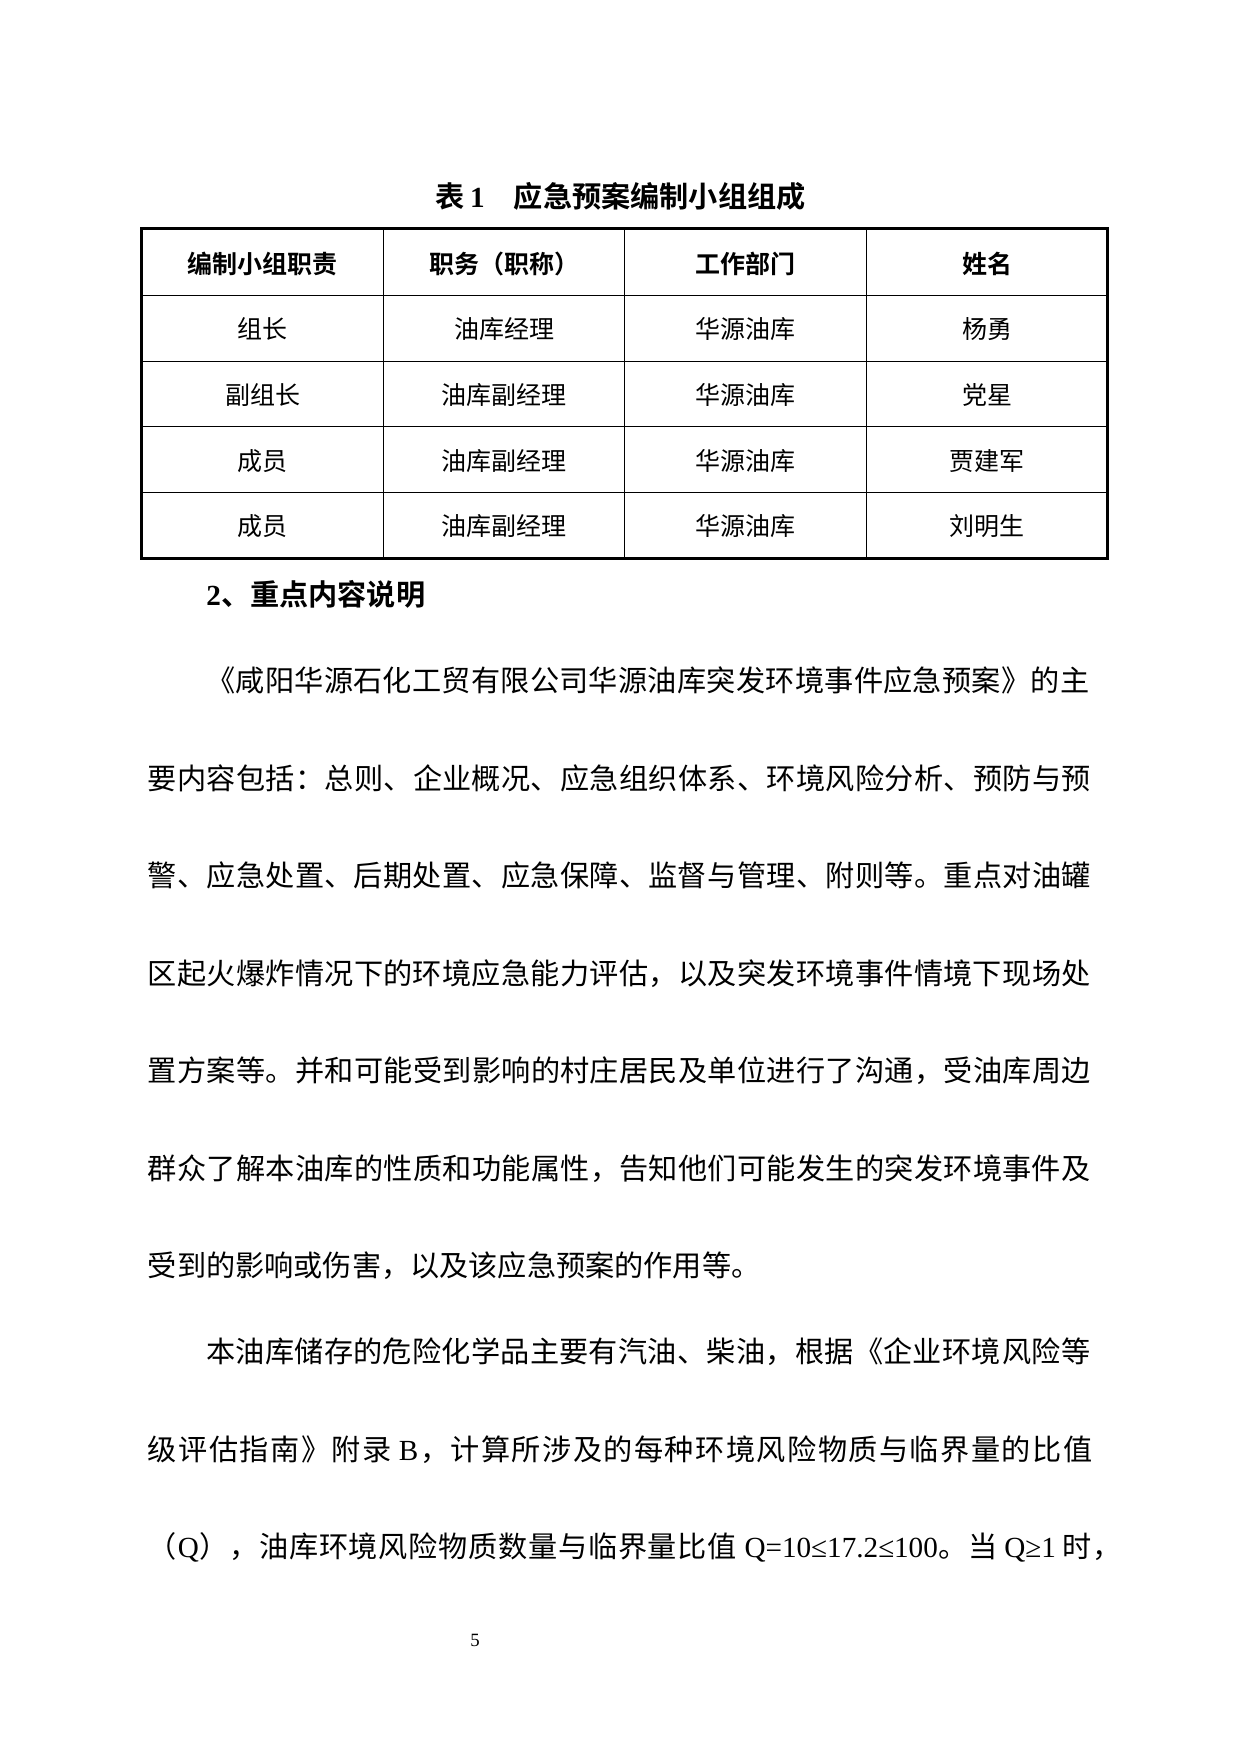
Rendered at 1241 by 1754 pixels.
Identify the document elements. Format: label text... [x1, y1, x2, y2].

table_cell 党星 [867, 362, 1106, 426]
table_cell 华源油库 [625, 362, 866, 426]
table_cell 贾建军 [867, 427, 1106, 492]
table_cell 华源油库 [625, 493, 866, 557]
table_header 编制小组职责 [143, 230, 383, 295]
text 《咸阳华源石化工贸有限公司华源油库突发环境事件应急预案》的主要内容包括：总则、企业概况、应急组织体系、环境风险分析、预防与预警、应急处置、后期处置、应急保障、监督与管理、附则等。重点对油罐区起火爆炸情况下的环境应急能力评估，以及突发环境事件情境下现场处置方案等。并和可能受到影响的村庄居民及单位进行了沟通，受油库周边群众了解本油库的性质和功能属性，告知他们可能发生的突发环境事件及受到的影响或伤害，以及该应急预案的作用等。 [148, 646, 1092, 1296]
text 表1 应急预案编制小组组成 [148, 162, 1092, 227]
table_header 姓名 [867, 230, 1106, 295]
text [148, 1318, 1092, 1578]
table_header 职务（职称） [384, 230, 624, 295]
table_cell 刘明生 [867, 493, 1106, 557]
table_header 工作部门 [625, 230, 866, 295]
table_cell 杨勇 [867, 296, 1106, 361]
table_cell 油库副经理 [384, 493, 624, 557]
table_cell 华源油库 [625, 296, 866, 361]
table_cell 成员 [143, 493, 383, 557]
table_cell 油库副经理 [384, 427, 624, 492]
table_cell 组长 [143, 296, 383, 361]
table_cell 油库经理 [384, 296, 624, 361]
table_cell 成员 [143, 427, 383, 492]
table_cell 华源油库 [625, 427, 866, 492]
text 2、重点内容说明 [148, 560, 1092, 625]
table_cell 油库副经理 [384, 362, 624, 426]
table_cell 副组长 [143, 362, 383, 426]
